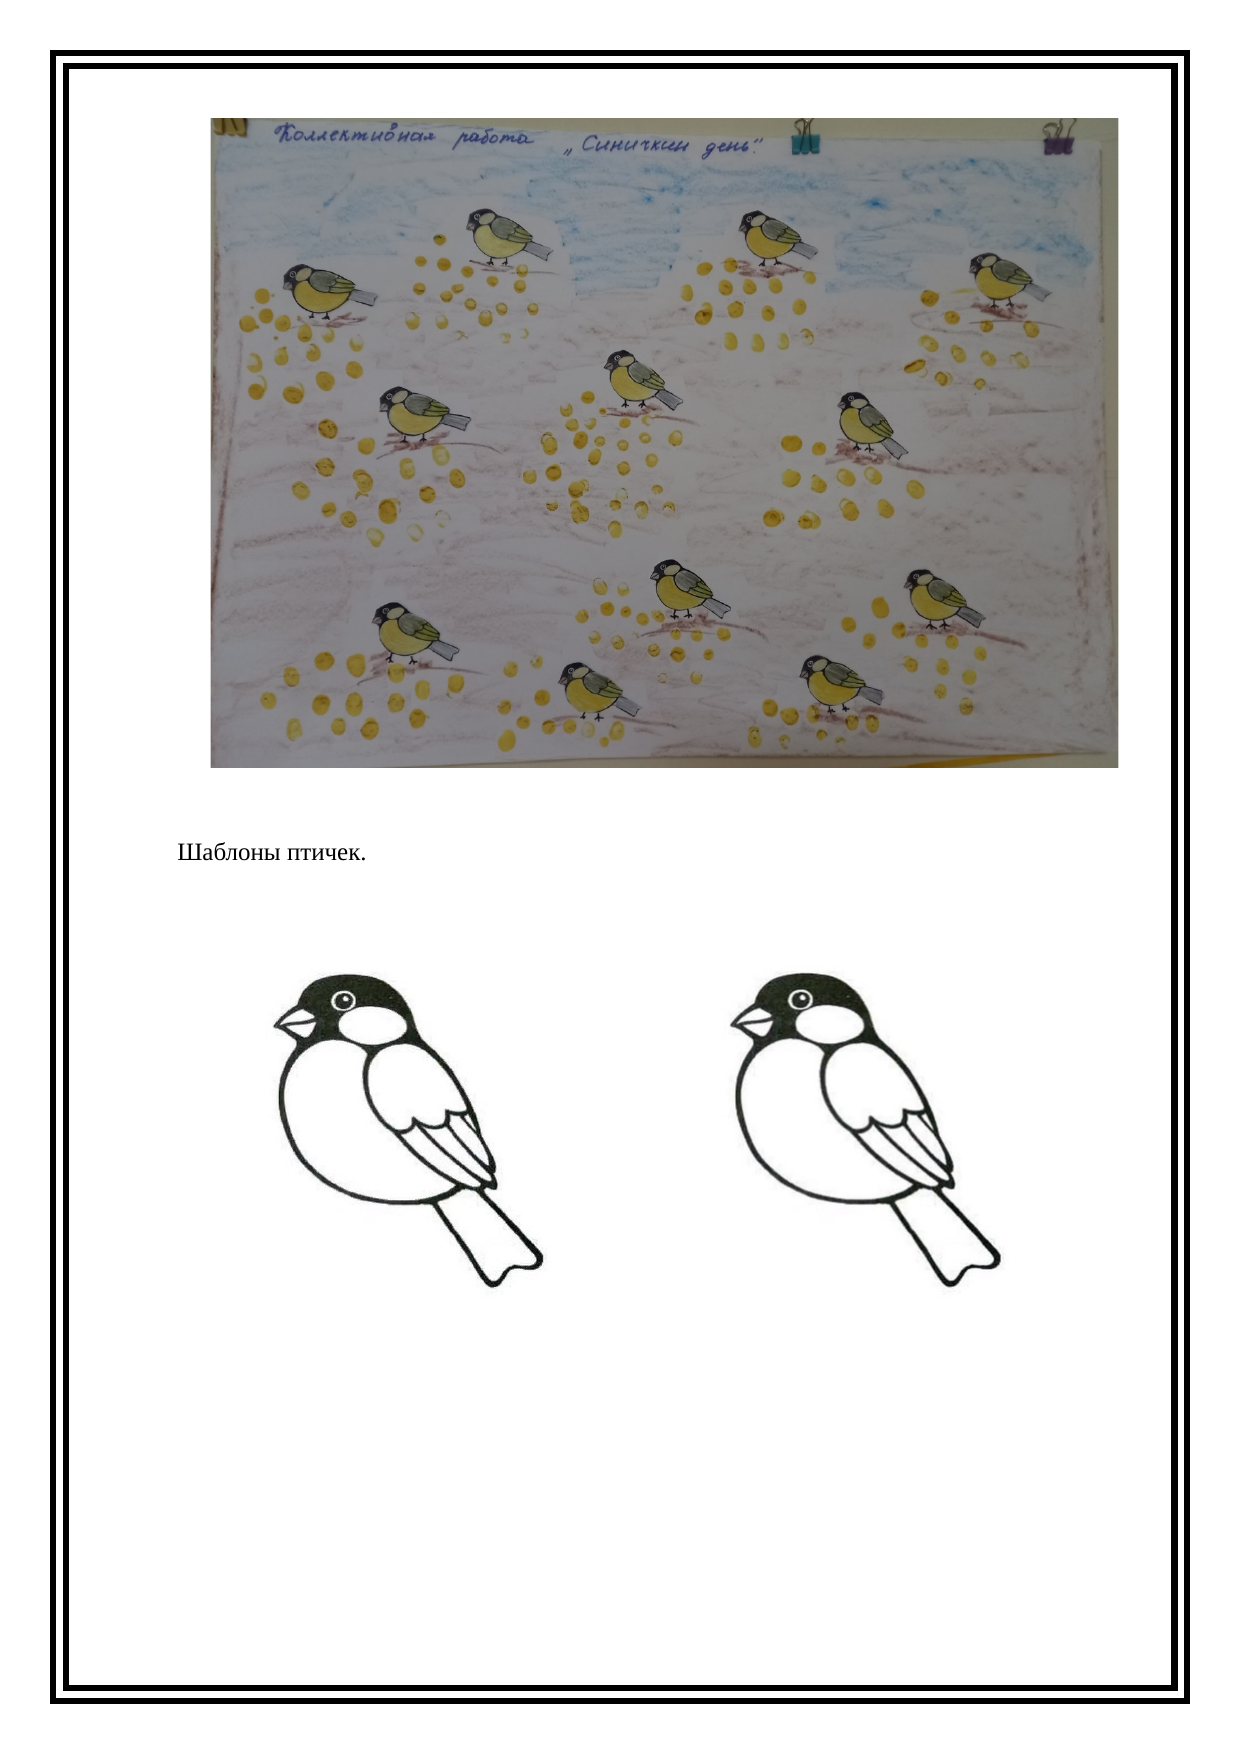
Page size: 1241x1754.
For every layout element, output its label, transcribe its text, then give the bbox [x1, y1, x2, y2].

text Шаблоны птичек. [177, 837, 1152, 865]
picture [635, 935, 1062, 1324]
picture [177, 936, 604, 1324]
picture [210, 118, 1119, 768]
